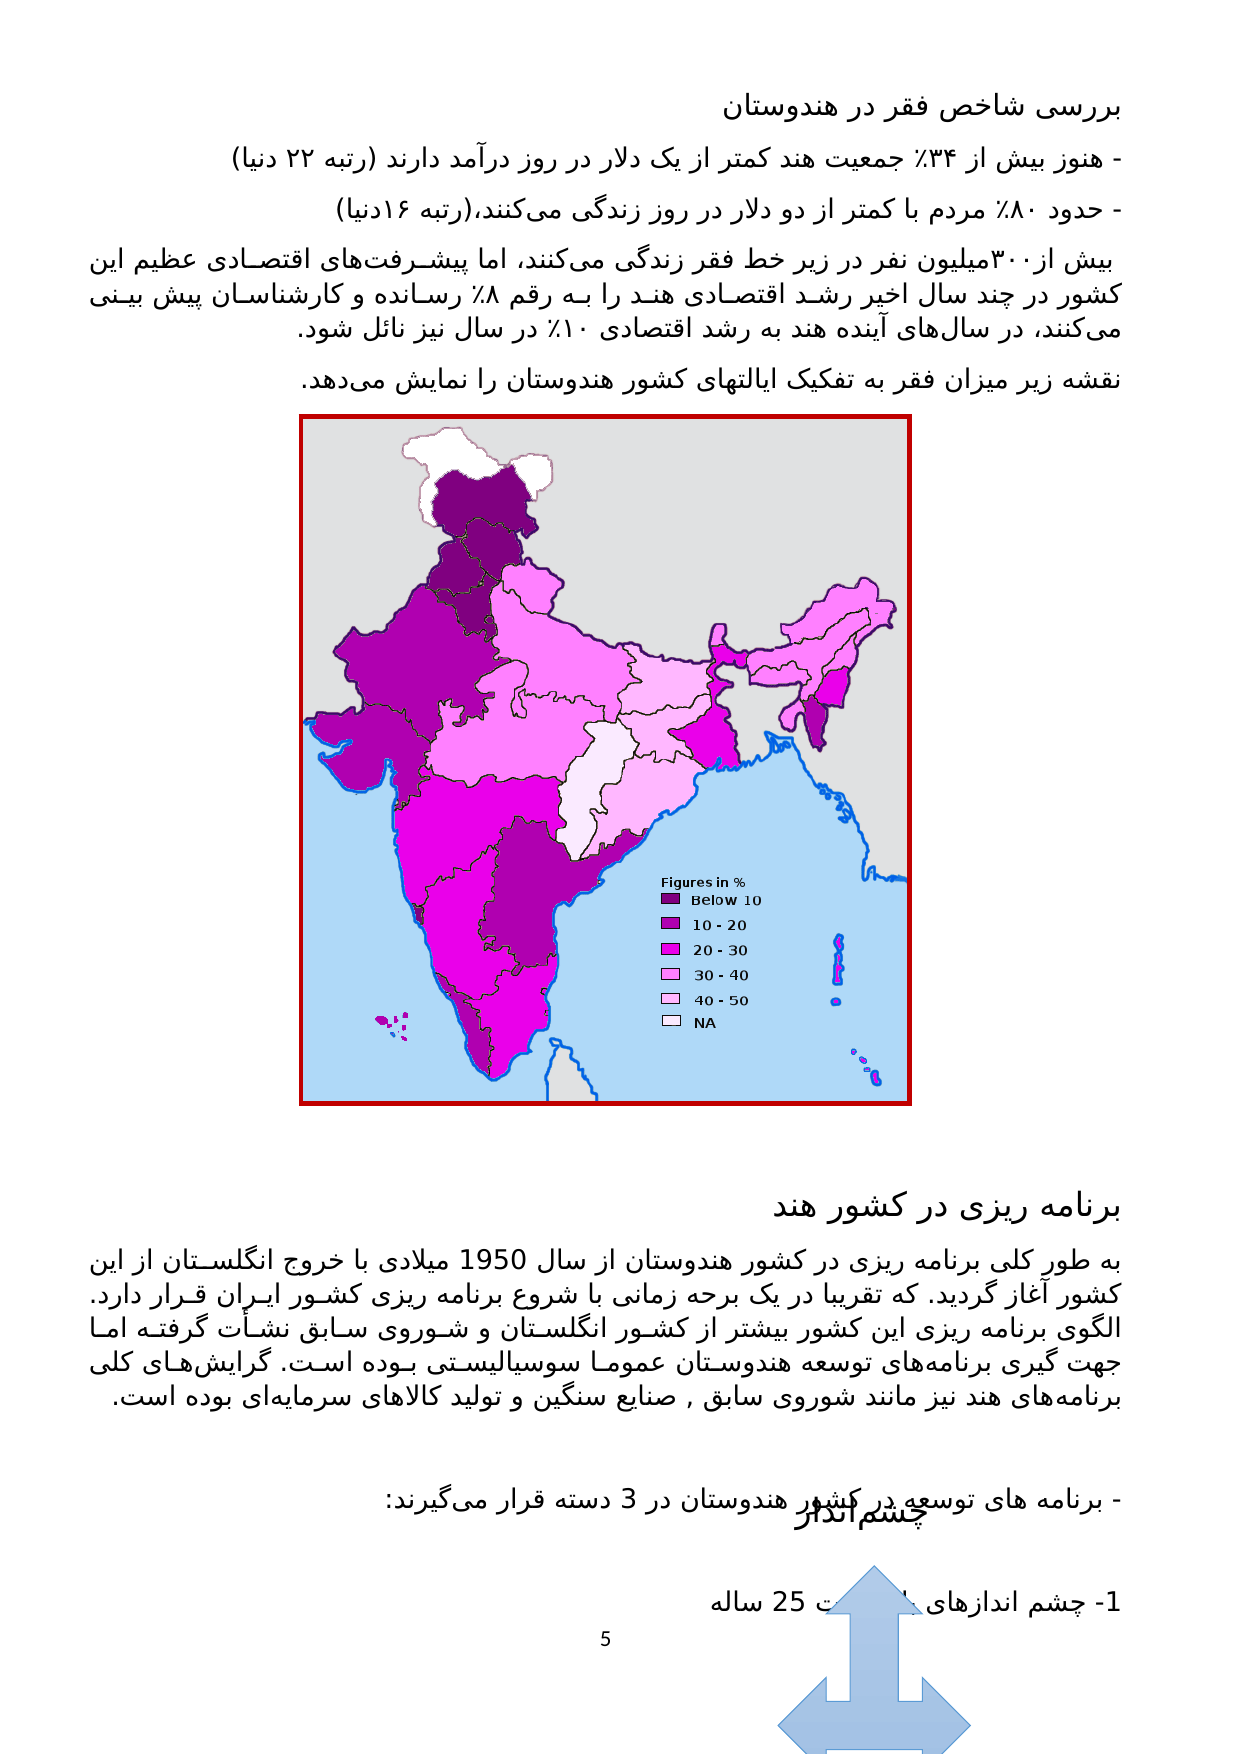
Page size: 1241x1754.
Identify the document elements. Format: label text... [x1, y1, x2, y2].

text نقشه زیر میزان فقر به تفکیک ایالتهای کشور هندوستان را نمایش می‌دهد. [89, 363, 1122, 395]
text - هنوز بیش از ۳۴٪ جمعیت هند کمتر از یک دلار در روز درآمد دارند (رتبه ۲۲ دنیا) [89, 142, 1122, 174]
text برنامه ریزی در کشور هند [89, 1186, 1122, 1224]
picture [303, 419, 907, 1101]
text بیش از۳۰۰میلیون نفر در زیر خط فقر زندگی می‌کنند، اما پیشرفت‌های اقتصادی عظیم این کشور در چند سال اخیر رشد اقتصادی هند را به رقم ۸٪ رسانده و کارشناسان پیش بینی می‌کنند، در سال‌های آینده هند به رشد اقتصادی ۱۰٪ در سال نیز نائل شود. [89, 244, 1122, 344]
text 1- چشم اندازهای بلند مدت 25 ساله [897, 1586, 1122, 1618]
text بررسی شاخص فقر در هندوستان [89, 89, 1122, 123]
text - برنامه های توسعه در کشور هندوستان در 3 دسته قرار می‌گیرند: [89, 1483, 1122, 1515]
text - حدود ۸۰٪ مردم با کمتر از دو دلار در روز زندگی می‌کنند،(رتبه ۱۶دنیا) [89, 193, 1122, 225]
text به طور کلی برنامه ریزی در کشور هندوستان از سال 1950 میلادی با خروج انگلستان از این کشور آغاز گردید. که تقریبا در یک برحه زمانی با شروع برنامه‌ ریزی کشور ایران قرار دارد. الگوی برنامه ریزی این کشور بیشتر از کشور انگلستان و شوروی سابق نشأت گرفته اما جهت گیری برنامه‌های توسعه هندوستان عموما سوسیالیستی بوده است. گرایش‌های کلی برنامه‌های هند نیز مانند شوروی سابق , صنایع سنگین و تولید کالا‌های سرمایه‌ای بوده است. [89, 1244, 1122, 1412]
text 1- چشم اندازهای بلند مدت 25 ساله [89, 1586, 852, 1618]
